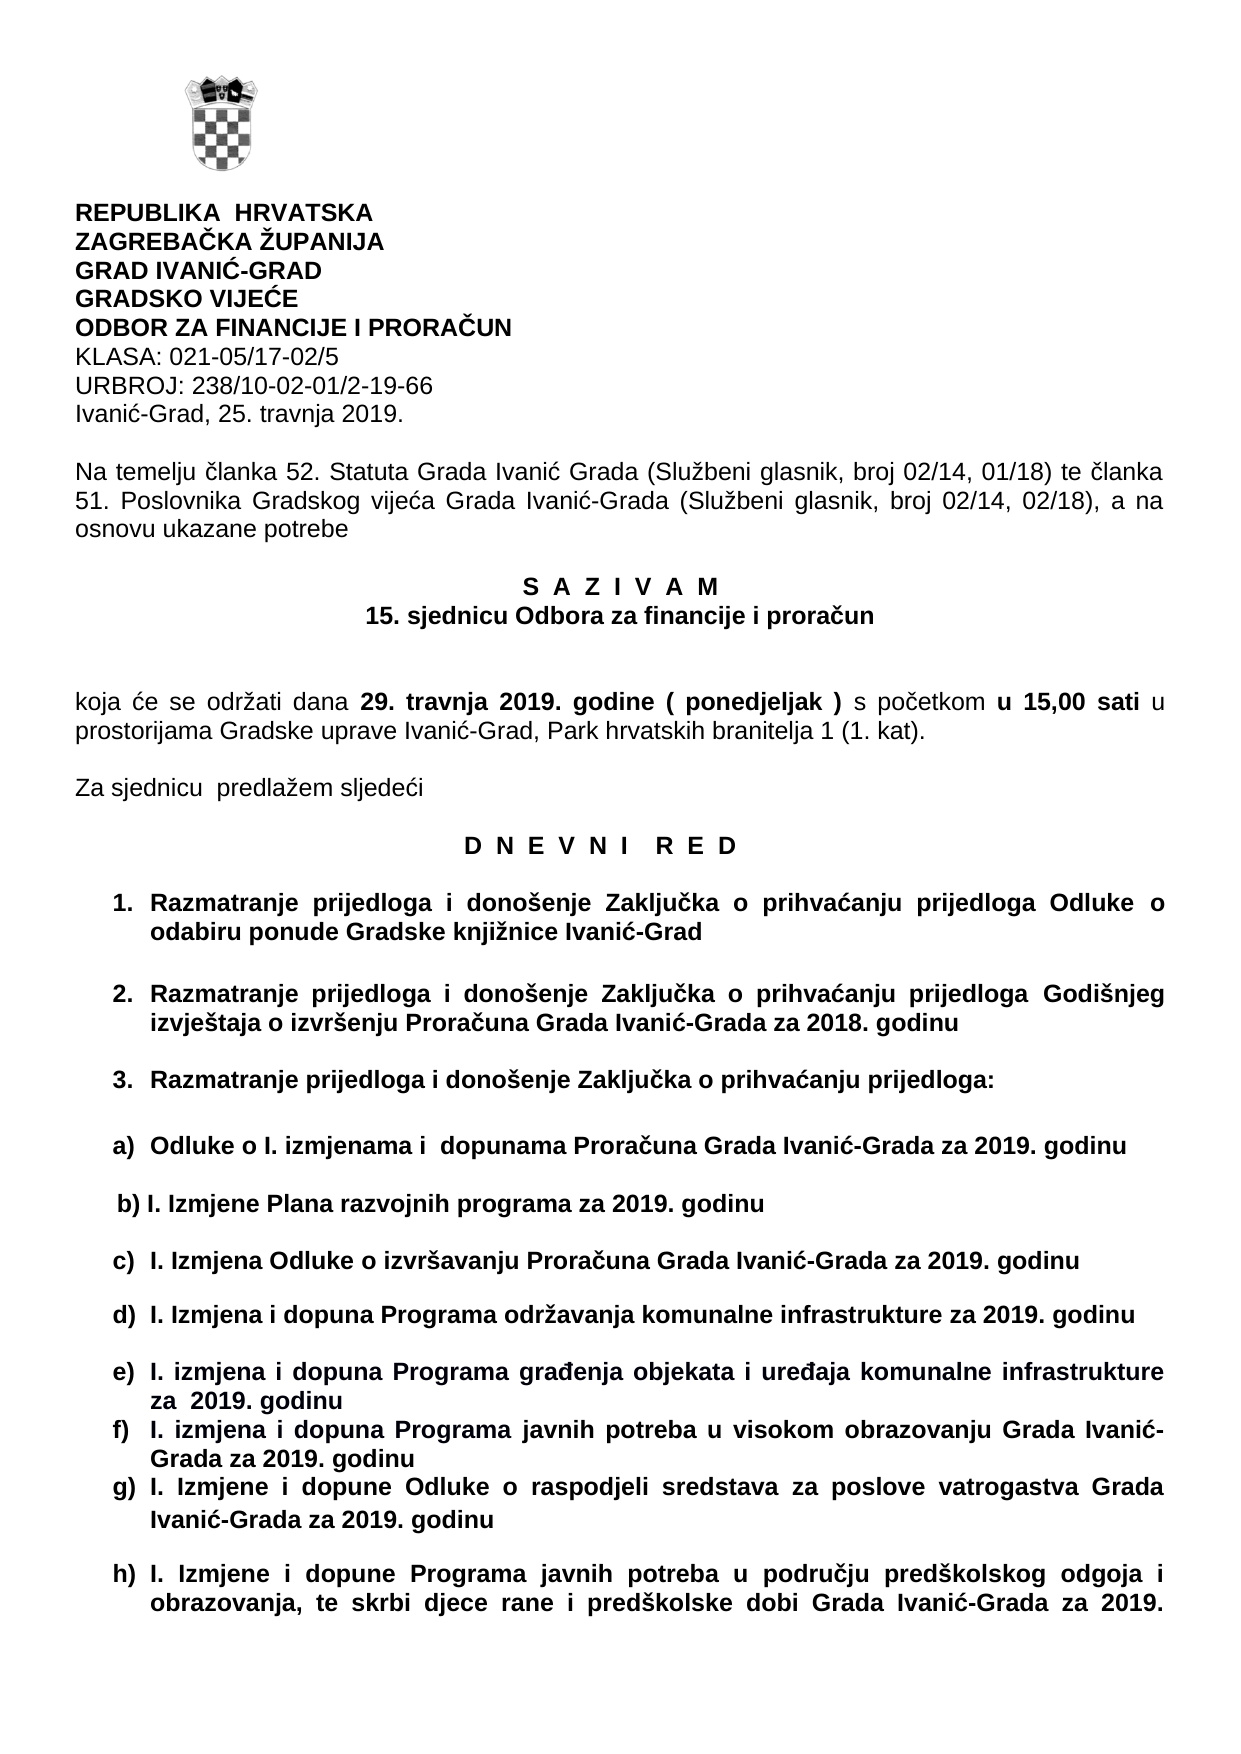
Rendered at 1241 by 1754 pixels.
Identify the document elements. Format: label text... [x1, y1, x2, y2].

text ODBOR ZA FINANCIJE I PRORAČUN [75, 313, 1165, 342]
list Odluke o I. izmjenama i dopunama Proračuna Grada Ivanić-Grada za 2019. godinu [112, 1131, 1165, 1160]
text D N E V N I R E D [75, 831, 1165, 859]
text GRADSKO VIJEĆE [75, 284, 1165, 313]
list I. Izmjena i dopuna Programa održavanja komunalne infrastrukture za 2019. godinu [112, 1300, 1165, 1329]
text koja će se održati dana 29. travnja 2019. godine ( ponedjeljak ) s početkom u 15,00 sati u prostorijama Gradske uprave Ivanić-Grad, Park hrvatskih branitelja 1 (1. kat). [75, 687, 1165, 744]
list Razmatranje prijedloga i donošenje Zaključka o prihvaćanju prijedloga Godišnjeg izvještaja o izvršenju Proračuna Grada Ivanić-Grada za 2018. godinu [112, 979, 1165, 1036]
list Razmatranje prijedloga i donošenje Zaključka o prihvaćanju prijedloga Odluke o odabiru ponude Gradske knjižnice Ivanić-Grad [112, 888, 1165, 946]
list I. Izmjena Odluke o izvršavanju Proračuna Grada Ivanić-Grada za 2019. godinu [112, 1246, 1165, 1275]
text REPUBLIKA HRVATSKA [75, 198, 1165, 227]
text b) I. Izmjene Plana razvojnih programa za 2019. godinu [75, 1188, 1165, 1217]
text KLASA: 021-05/17-02/5 [75, 342, 1165, 371]
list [112, 1559, 1165, 1617]
text URBROJ: 238/10-02-01/2-19-66 [75, 371, 1165, 399]
list Razmatranje prijedloga i donošenje Zaključka o prihvaćanju prijedloga: [112, 1065, 1165, 1094]
text 15. sjednicu Odbora za financije i proračun [75, 601, 1165, 629]
list I. izmjena i dopuna Programa javnih potreba u visokom obrazovanju Grada Ivanić-Grada za 2019. godinu [112, 1415, 1165, 1472]
text Na temelju članka 52. Statuta Grada Ivanić Grada (Službeni glasnik, broj 02/14, 01/18) te članka 51. Poslovnika Gradskog vijeća Grada Ivanić-Grada (Službeni glasnik, broj 02/14, 02/18), a na osnovu ukazane potrebe [75, 457, 1165, 543]
picture [183, 75, 259, 172]
text S A Z I V A M [75, 572, 1165, 601]
text ZAGREBAČKA ŽUPANIJA [75, 227, 1165, 256]
text Ivanić-Grad, 25. travnja 2019. [75, 399, 1165, 428]
list I. izmjena i dopuna Programa građenja objekata i uređaja komunalne infrastrukture za 2019. godinu [112, 1357, 1165, 1415]
text GRAD IVANIĆ-GRAD [75, 256, 1165, 284]
list I. Izmjene i dopune Odluke o raspodjeli sredstava za poslove vatrogastva Grada Ivanić-Grada za 2019. godinu [112, 1472, 1165, 1534]
text Za sjednicu predlažem sljedeći [75, 773, 1165, 802]
